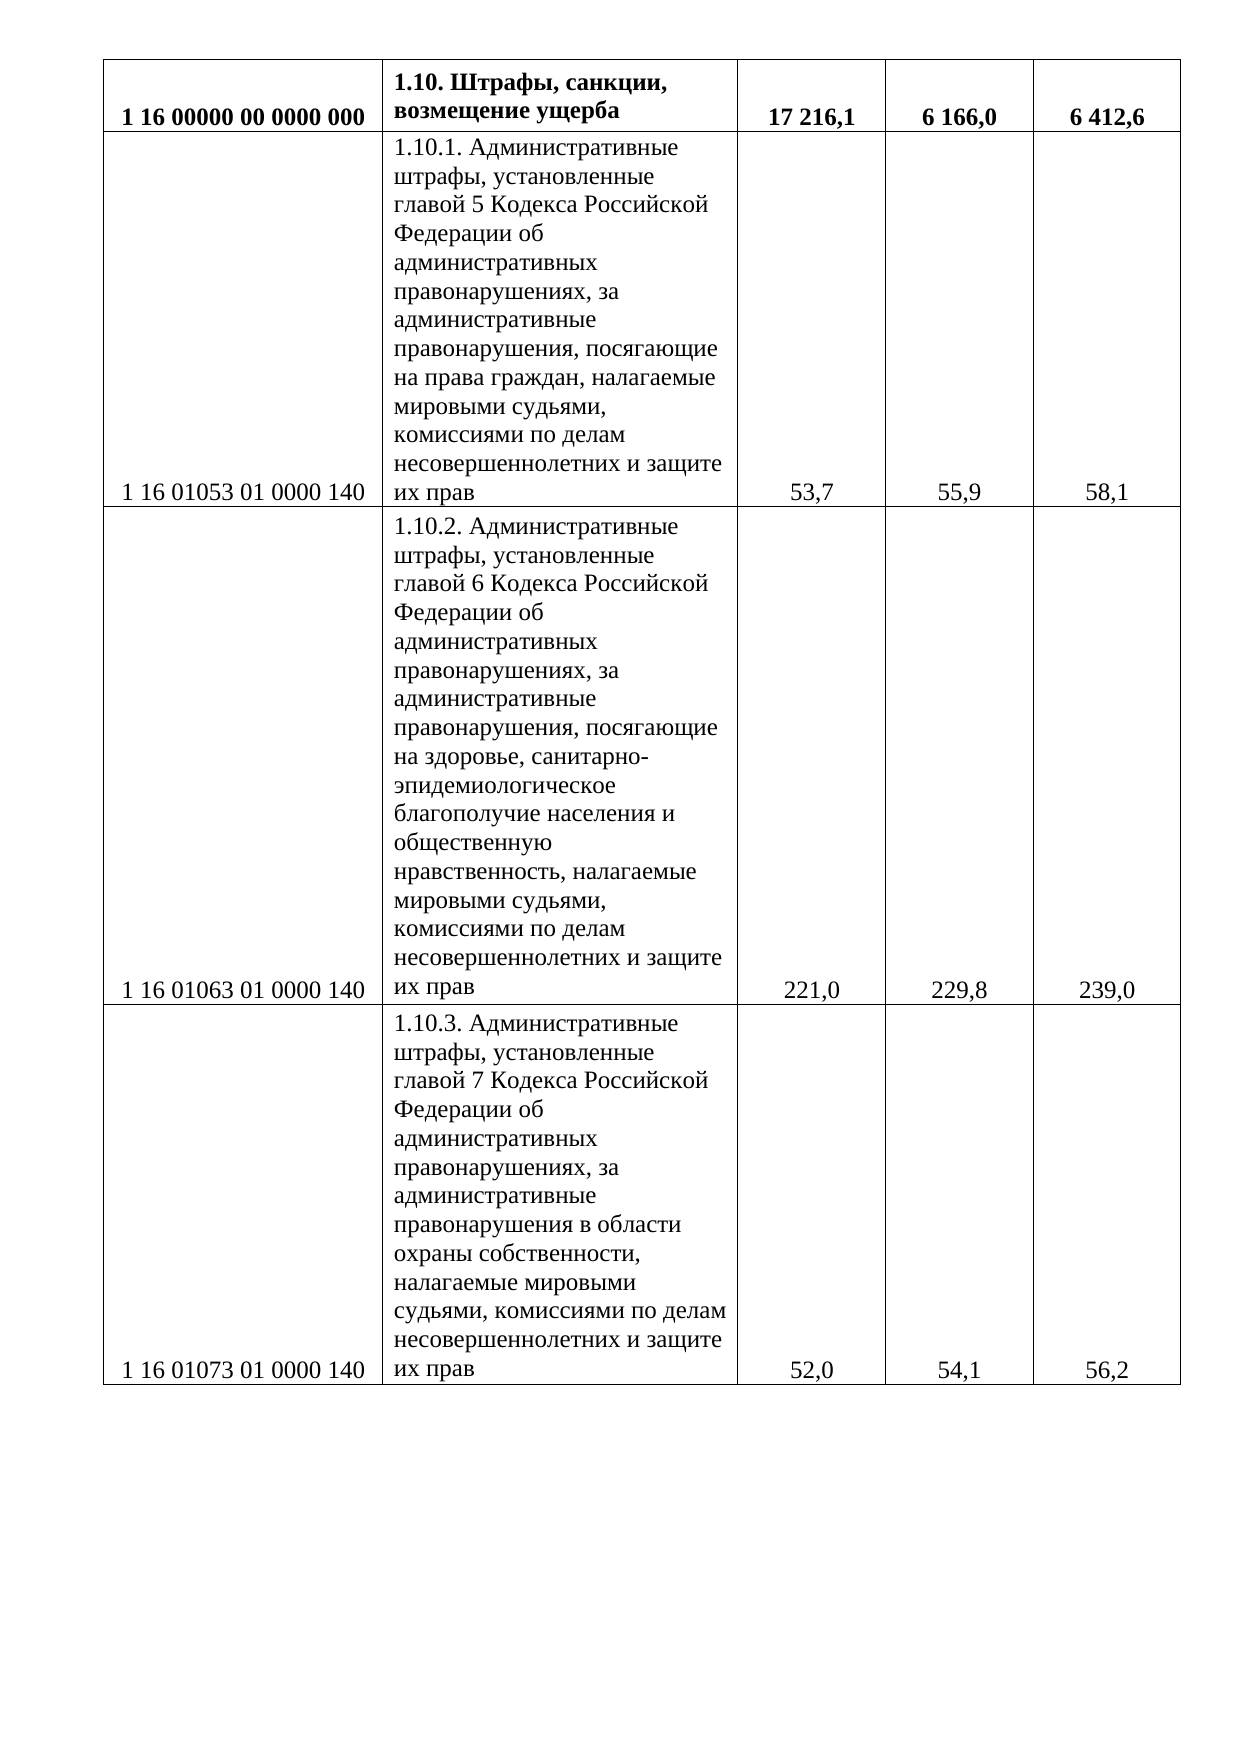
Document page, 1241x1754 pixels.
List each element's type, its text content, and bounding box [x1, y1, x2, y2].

table_cell 1 16 01073 01 0000 140 [104, 1005, 382, 1384]
table_cell 229,8 [886, 507, 1033, 1004]
table_cell 1 16 00000 00 0000 000 [104, 60, 382, 131]
table_cell 1.10. Штрафы, санкции, возмещение ущерба [383, 60, 737, 131]
table_cell 54,1 [886, 1005, 1033, 1384]
table_cell 52,0 [738, 1005, 885, 1384]
table_cell 1.10.1. Административные штрафы, установленные главой 5 Кодекса Российской Федерации об административных правонарушениях, за административные правонарушения, посягающие на права граждан, налагаемые мировыми судьями, комиссиями по делам несовершеннолетних и защите их прав [383, 132, 737, 506]
table_cell 1 16 01063 01 0000 140 [104, 507, 382, 1004]
table_cell 17 216,1 [738, 60, 885, 131]
table_cell 55,9 [886, 132, 1033, 506]
table_cell 1.10.3. Административные штрафы, установленные главой 7 Кодекса Российской Федерации об административных правонарушениях, за административные правонарушения в области охраны собственности, налагаемые мировыми судьями, комиссиями по делам несовершеннолетних и защите их прав [383, 1005, 737, 1384]
table_cell 1 16 01053 01 0000 140 [104, 132, 382, 506]
table_cell 221,0 [738, 507, 885, 1004]
table_cell 6 412,6 [1034, 60, 1180, 131]
table_cell 1.10.2. Административные штрафы, установленные главой 6 Кодекса Российской Федерации об административных правонарушениях, за административные правонарушения, посягающие на здоровье, санитарно-эпидемиологическое благополучие населения и общественную нравственность, налагаемые мировыми судьями, комиссиями по делам несовершеннолетних и защите их прав [383, 507, 737, 1004]
table_cell 58,1 [1034, 132, 1180, 506]
table_cell 6 166,0 [886, 60, 1033, 131]
table_cell 239,0 [1034, 507, 1180, 1004]
table_cell 56,2 [1034, 1005, 1180, 1384]
table_cell 53,7 [738, 132, 885, 506]
